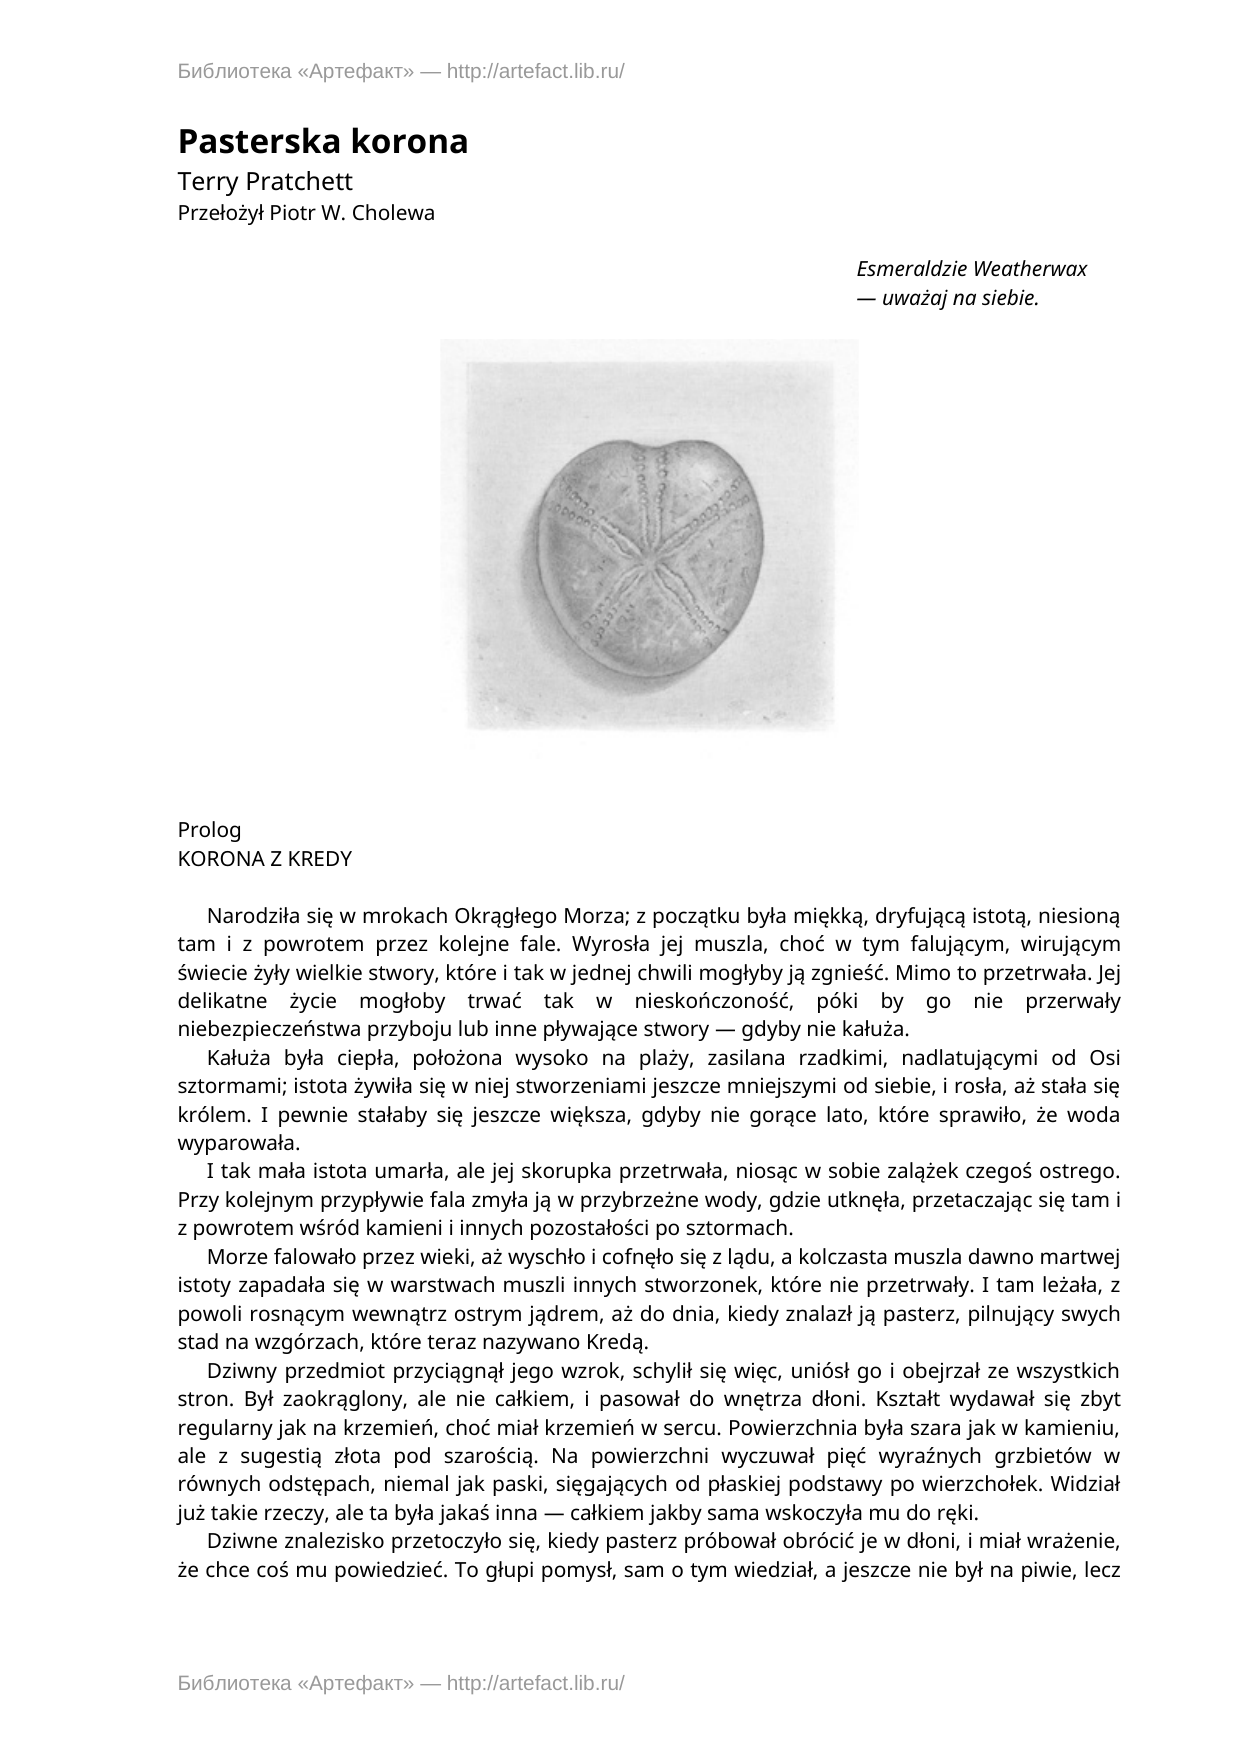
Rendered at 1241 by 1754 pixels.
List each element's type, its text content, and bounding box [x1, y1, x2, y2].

text Morze falowało przez wieki, aż wyschło i cofnęło się z lądu, a kolczasta muszla dawno martwej istoty zapadała się w warstwach muszli innych stworzonek, które nie przetrwały. I tam leżała, z powoli rosnącym wewnątrz ostrym jądrem, aż do dnia, kiedy znalazł ją pasterz, pilnujący swych stad na wzgórzach, które teraz nazywano Kredą. [177, 1242, 1122, 1356]
text — uważaj na siebie. [856, 283, 1122, 311]
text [177, 1526, 1122, 1583]
text Prolog [177, 815, 1122, 844]
text I tak mała istota umarła, ale jej skorupka przetrwała, niosąc w sobie zalążek czegoś ostrego. Przy kolejnym przypływie fala zmyła ją w przybrzeżne wody, gdzie utknęła, przetaczając się tam i z powrotem wśród kamieni i innych pozostałości po sztormach. [177, 1157, 1122, 1242]
text Terry Pratchett [177, 163, 1122, 198]
text Przełożył Piotr W. Cholewa [177, 198, 1122, 226]
text Pasterska korona [177, 118, 1122, 163]
text Dziwny przedmiot przyciągnął jego wzrok, schylił się więc, uniósł go i obejrzał ze wszystkich stron. Był zaokrąglony, ale nie całkiem, i pasował do wnętrza dłoni. Kształt wydawał się zbyt regularny jak na krzemień, choć miał krzemień w sercu. Powierzchnia była szara jak w kamieniu, ale z sugestią złota pod szarością. Na powierzchni wyczuwał pięć wyraźnych grzbietów w równych odstępach, niemal jak paski, sięgających od płaskiej podstawy po wierzchołek. Widział już takie rzeczy, ale ta była jakaś inna — całkiem jakby sama wskoczyła mu do ręki. [177, 1356, 1122, 1526]
picture [440, 339, 859, 759]
text KORONA Z KREDY [177, 844, 1122, 872]
text Narodziła się w mrokach Okrągłego Morza; z początku była miękką, dryfującą istotą, niesioną tam i z powrotem przez kolejne fale. Wyrosła jej muszla, choć w tym falującym, wirującym świecie żyły wielkie stwory, które i tak w jednej chwili mogłyby ją zgnieść. Mimo to przetrwała. Jej delikatne życie mogłoby trwać tak w nieskończoność, póki by go nie przerwały niebezpieczeństwa przyboju lub inne pływające stwory — gdyby nie kałuża. [177, 901, 1122, 1043]
text Esmeraldzie Weatherwax [856, 254, 1122, 283]
text Kałuża była ciepła, położona wysoko na plaży, zasilana rzadkimi, nadlatującymi od Osi sztormami; istota żywiła się w niej stworzeniami jeszcze mniejszymi od siebie, i rosła, aż stała się królem. I pewnie stałaby się jeszcze większa, gdyby nie gorące lato, które sprawiło, że woda wyparowała. [177, 1043, 1122, 1157]
